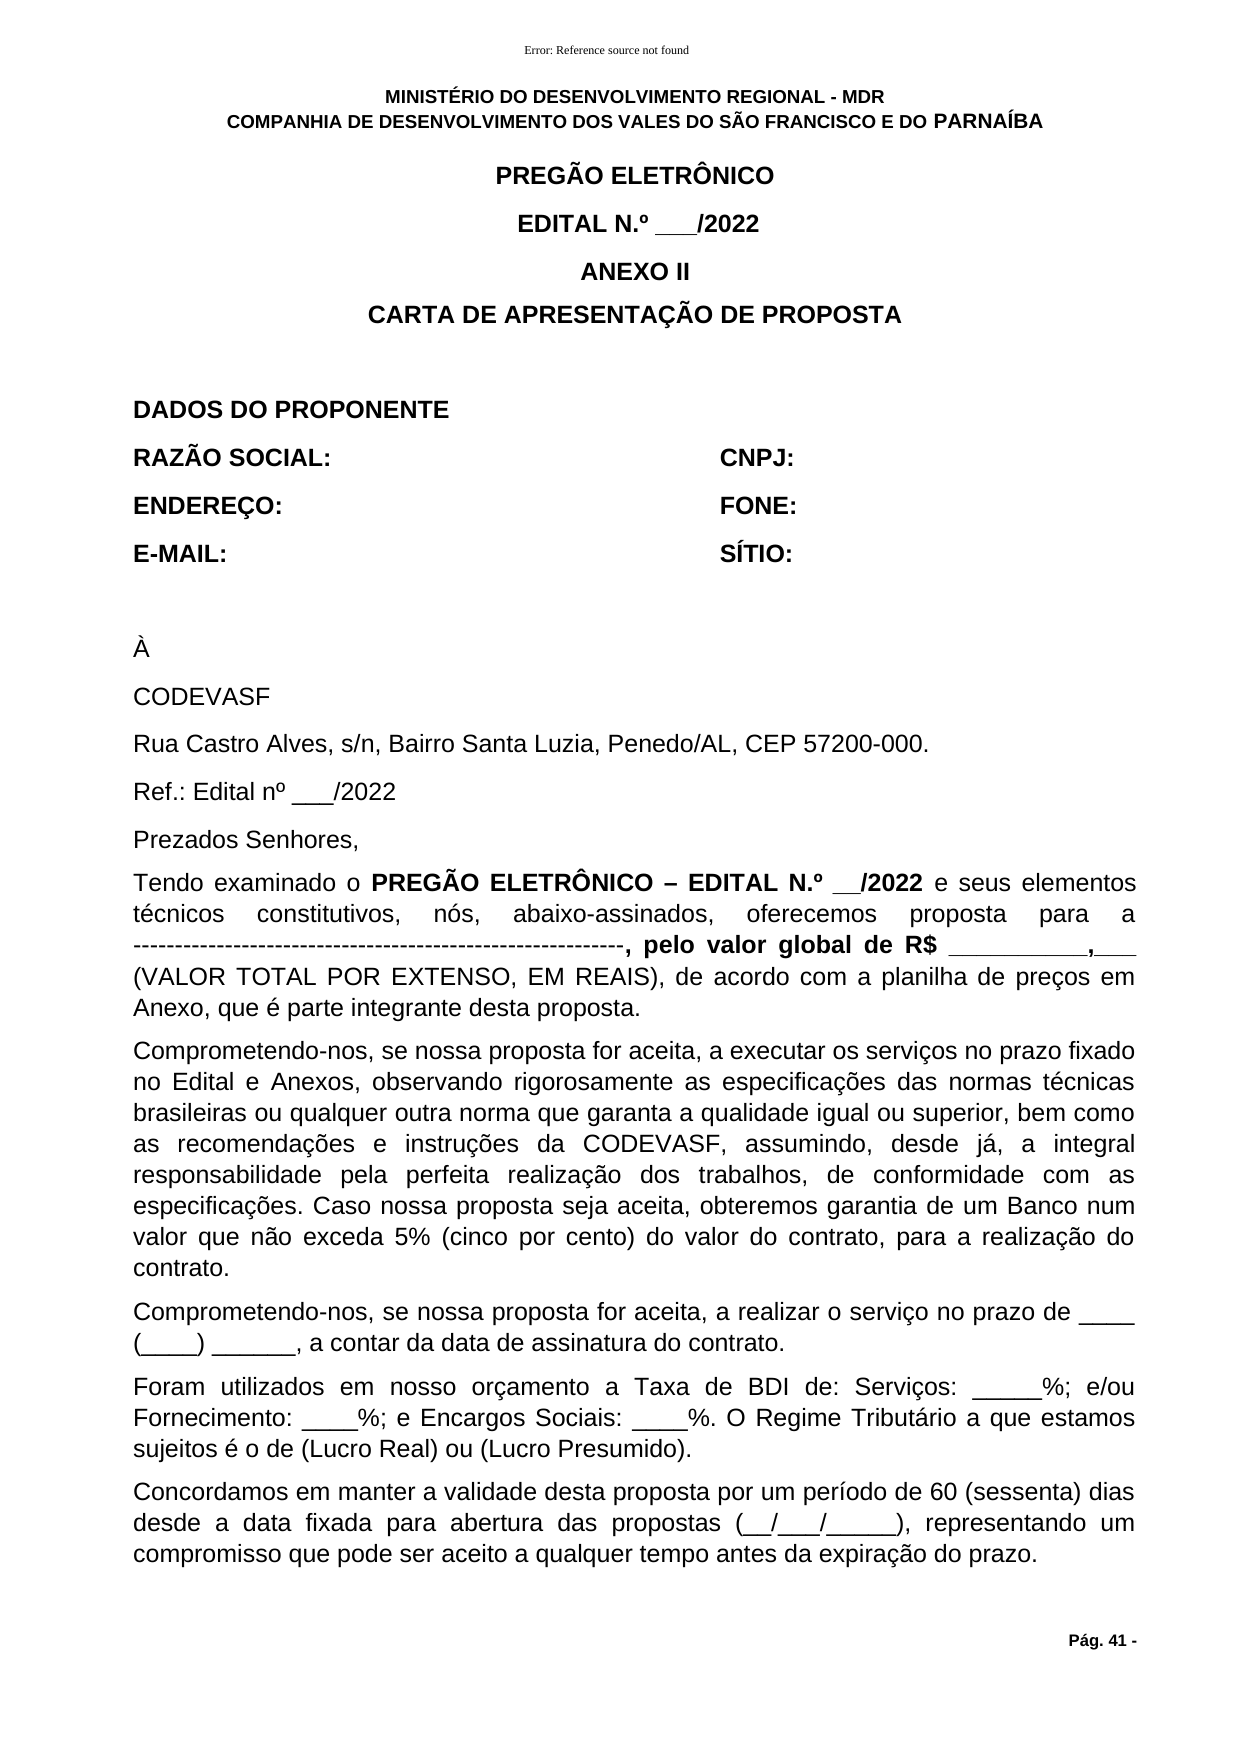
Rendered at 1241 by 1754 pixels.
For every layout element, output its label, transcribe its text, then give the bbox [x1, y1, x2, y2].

text Foram utilizados em nosso orçamento a Taxa de BDI de: Serviços: _____%; e/ou Fornecimento: ____%; e Encargos Sociais: ____%. O Regime Tributário a que estamos sujeitos é o de (Lucro Real) ou (Lucro Presumido). [133, 1371, 1137, 1462]
text DADOS DO PROPONENTE [133, 395, 1137, 424]
text Comprometendo-nos, se nossa proposta for aceita, a executar os serviços no prazo fixado no Edital e Anexos, observando rigorosamente as especificações das normas técnicas brasileiras ou qualquer outra norma que garanta a qualidade igual ou superior, bem como as recomendações e instruções da CODEVASF, assumindo, desde já, a integral responsabilidade pela perfeita realização dos trabalhos, de conformidade com as especificações. Caso nossa proposta seja aceita, obteremos garantia de um Banco num valor que não exceda 5% (cinco por cento) do valor do contrato, para a realização do contrato. [133, 1036, 1137, 1282]
text À [133, 634, 1137, 663]
text ENDEREÇO: FONE: [133, 491, 1137, 519]
subtitle ANEXO II [133, 256, 1137, 285]
text E-MAIL: SÍTIO: [133, 538, 1137, 567]
text Tendo examinado o PREGÃO ELETRÔNICO – EDITAL N.º __/2022 e seus elementos técnicos constitutivos, nós, abaixo-assinados, oferecemos proposta para a -----------------------------------------------------------, pelo valor global de R$ __________,___ (VALOR TOTAL POR EXTENSO, EM REAIS), de acordo com a planilha de preços em Anexo, que é parte integrante desta proposta. [133, 868, 1137, 1021]
text Concordamos em manter a validade desta proposta por um período de 60 (sessenta) dias desde a data fixada para abertura das propostas (__/___/_____), representando um compromisso que pode ser aceito a qualquer tempo antes da expiração do prazo. [133, 1477, 1137, 1568]
text CODEVASF [133, 682, 1137, 710]
text Prezados Senhores, [133, 825, 1137, 853]
text PREGÃO ELETRÔNICO [133, 161, 1137, 190]
text EDITAL N.º ___/2022 [133, 209, 1137, 237]
text CARTA DE APRESENTAÇÃO DE PROPOSTA [133, 300, 1137, 329]
text Rua Castro Alves, s/n, Bairro Santa Luzia, Penedo/AL, CEP 57200-000. [133, 729, 1137, 758]
text RAZÃO SOCIAL: CNPJ: [133, 443, 1137, 472]
text Ref.: Edital nº ___/2022 [133, 777, 1137, 806]
text Comprometendo-nos, se nossa proposta for aceita, a realizar o serviço no prazo de ____ (____) ______, a contar da data de assinatura do contrato. [133, 1297, 1137, 1357]
